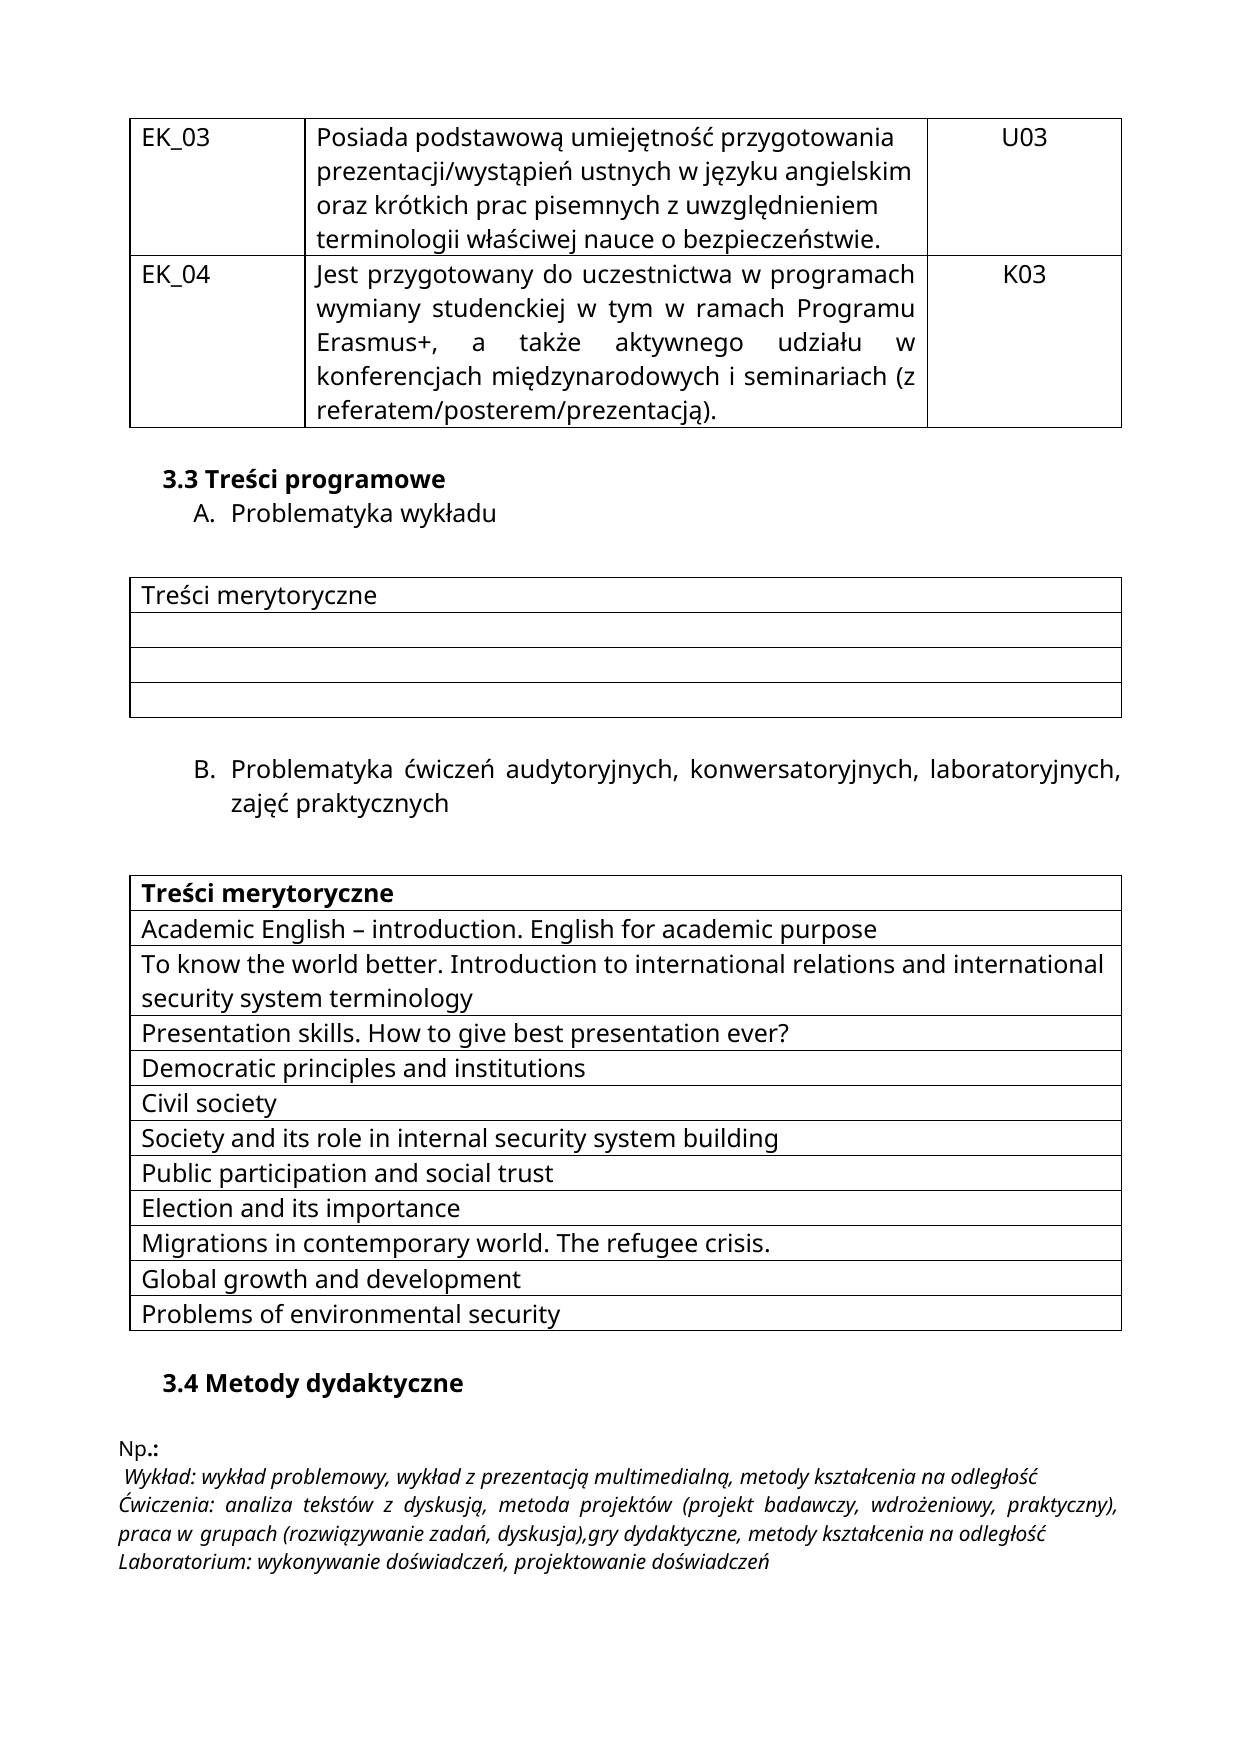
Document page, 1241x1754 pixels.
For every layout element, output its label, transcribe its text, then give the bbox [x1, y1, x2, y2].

table_cell Posiada podstawową umiejętność przygotowania prezentacji/wystąpień ustnych w języku angielskim oraz krótkich prac pisemnych z uwzględnieniem terminologii właściwej nauce o bezpieczeństwie. [306, 119, 927, 255]
table_cell Jest przygotowany do uczestnictwa w programach wymiany studenckiej w tym w ramach Programu Erasmus+, a także aktywnego udziału w konferencjach międzynarodowych i seminariach (z referatem/posterem/prezentacją). [306, 256, 927, 427]
table_cell Democratic principles and institutions [131, 1051, 1121, 1085]
text Wykład: wykład problemowy, wykład z prezentacją multimedialną, metody kształcenia na odległość [118, 1462, 1122, 1491]
table_cell EK_04 [131, 256, 304, 427]
table_cell To know the world better. Introduction to international relations and international security system terminology [131, 946, 1121, 1014]
text Np.: [118, 1434, 1122, 1462]
table_cell [131, 613, 1121, 647]
text 3.4 Metody dydaktyczne [162, 1366, 1122, 1399]
table_header Treści merytoryczne [131, 578, 1121, 612]
list Problematyka ćwiczeń audytoryjnych, konwersatoryjnych, laboratoryjnych, zajęć praktycznych [193, 752, 1122, 820]
table_cell Academic English – introduction. English for academic purpose [131, 911, 1121, 945]
table_cell Migrations in contemporary world. The refugee crisis. [131, 1226, 1121, 1260]
table_cell Problems of environmental security [131, 1296, 1121, 1330]
table_cell Presentation skills. How to give best presentation ever? [131, 1016, 1121, 1049]
table_cell [131, 648, 1121, 682]
table_cell Election and its importance [131, 1191, 1121, 1225]
table_header Treści merytoryczne [131, 876, 1121, 910]
table_cell K03 [928, 256, 1121, 427]
table_cell U03 [928, 119, 1121, 255]
list Problematyka wykładu [193, 496, 1122, 530]
table_cell Public participation and social trust [131, 1156, 1121, 1190]
table_cell Society and its role in internal security system building [131, 1121, 1121, 1155]
text Laboratorium: wykonywanie doświadczeń, projektowanie doświadczeń [118, 1547, 1122, 1576]
list 3.3 Treści programowe [162, 462, 1122, 496]
table_cell [131, 683, 1121, 717]
text Ćwiczenia: analiza tekstów z dyskusją, metoda projektów (projekt badawczy, wdrożeniowy, praktyczny), praca w grupach (rozwiązywanie zadań, dyskusja),gry dydaktyczne, metody kształcenia na odległość [118, 1491, 1122, 1547]
table_cell EK_03 [131, 119, 304, 255]
table_cell Global growth and development [131, 1261, 1121, 1295]
table_cell Civil society [131, 1086, 1121, 1120]
